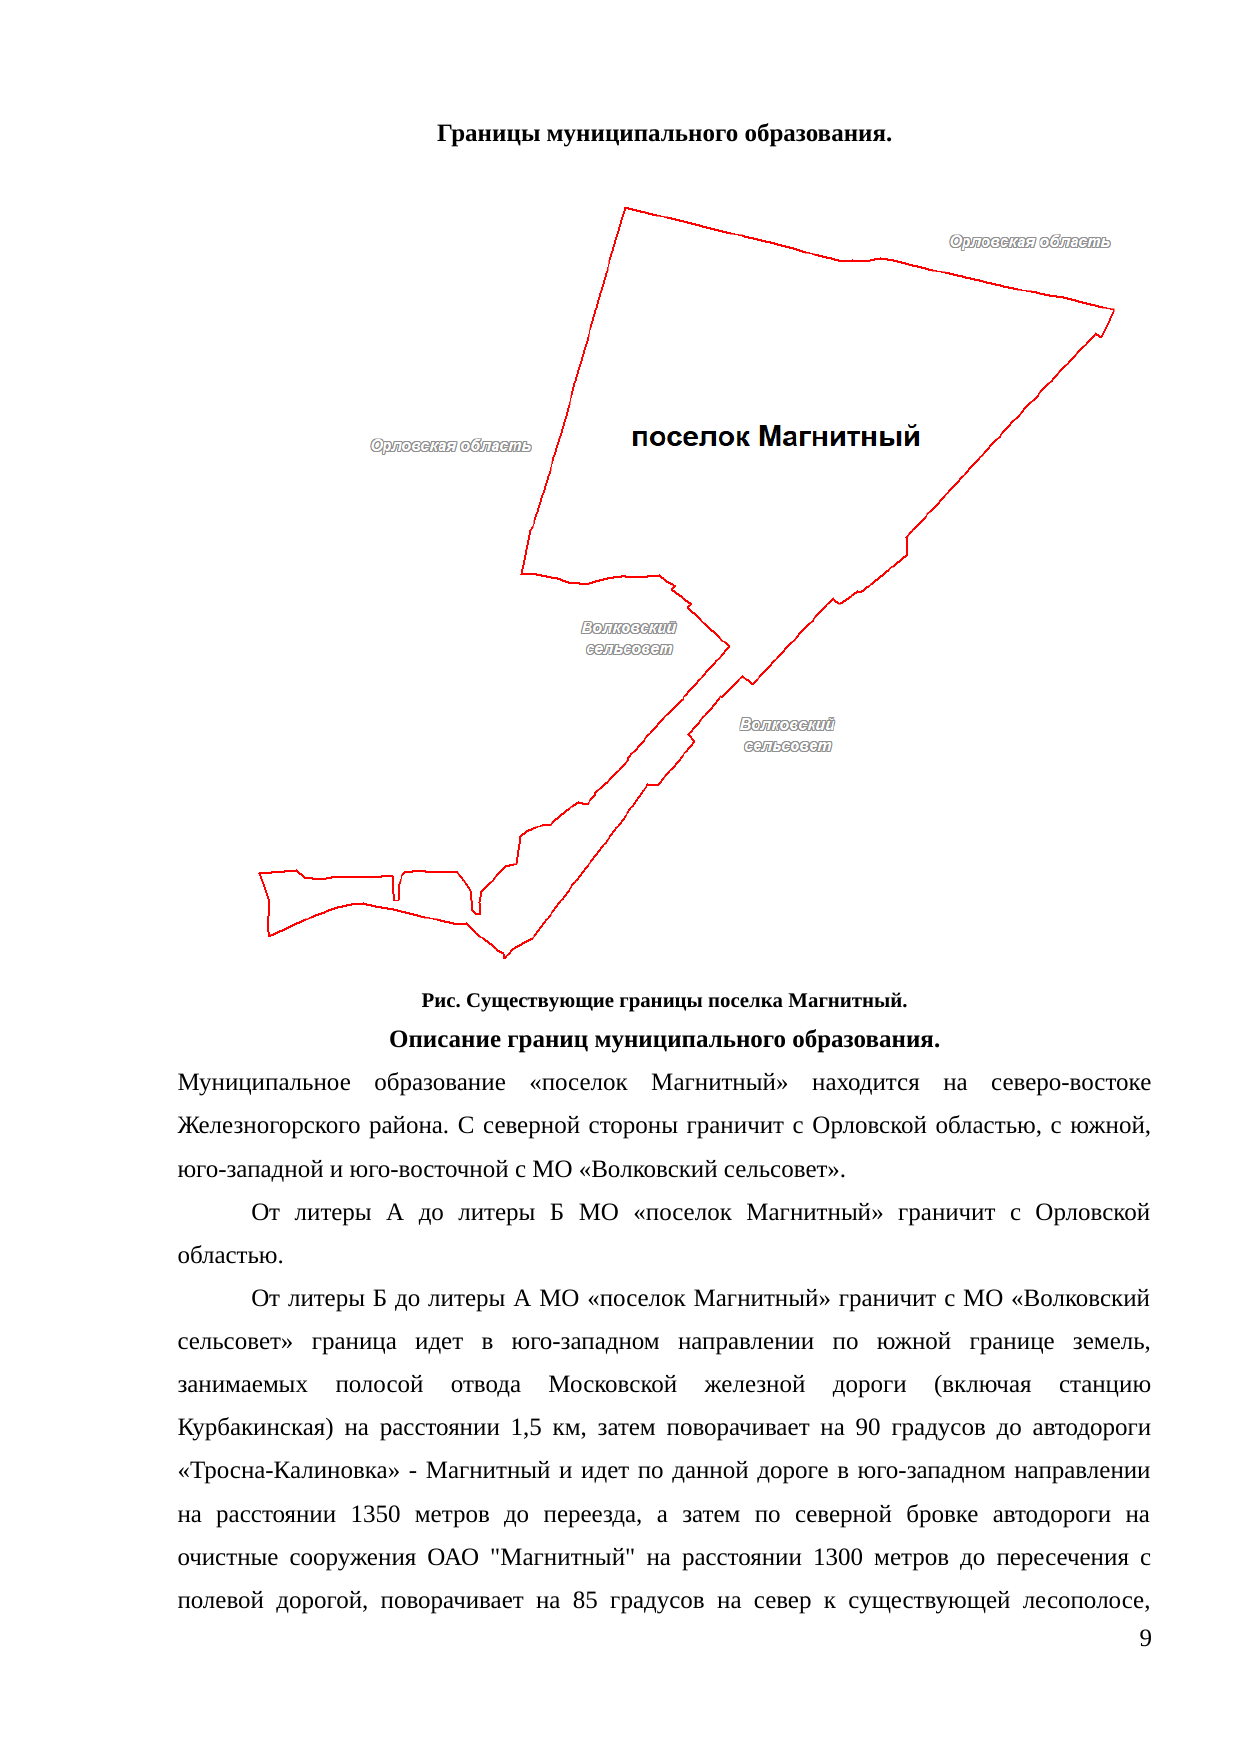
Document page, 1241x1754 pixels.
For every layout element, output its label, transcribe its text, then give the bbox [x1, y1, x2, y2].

text Границы муниципального образования. [177, 118, 1152, 147]
text Описание границ муниципального образования. [177, 1024, 1152, 1053]
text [177, 1283, 1152, 1614]
picture [177, 161, 1152, 974]
text Муниципальное образование «поселок Магнитный» находится на северо-востоке Железногорского района. С северной стороны граничит с Орловской областью, с южной, юго-западной и юго-восточной с МО «Волковский сельсовет». [177, 1067, 1152, 1182]
text Рис. Существующие границы поселка Магнитный. [177, 988, 1152, 1012]
text От литеры А до литеры Б МО «поселок Магнитный» граничит с Орловской областью. [177, 1197, 1152, 1269]
